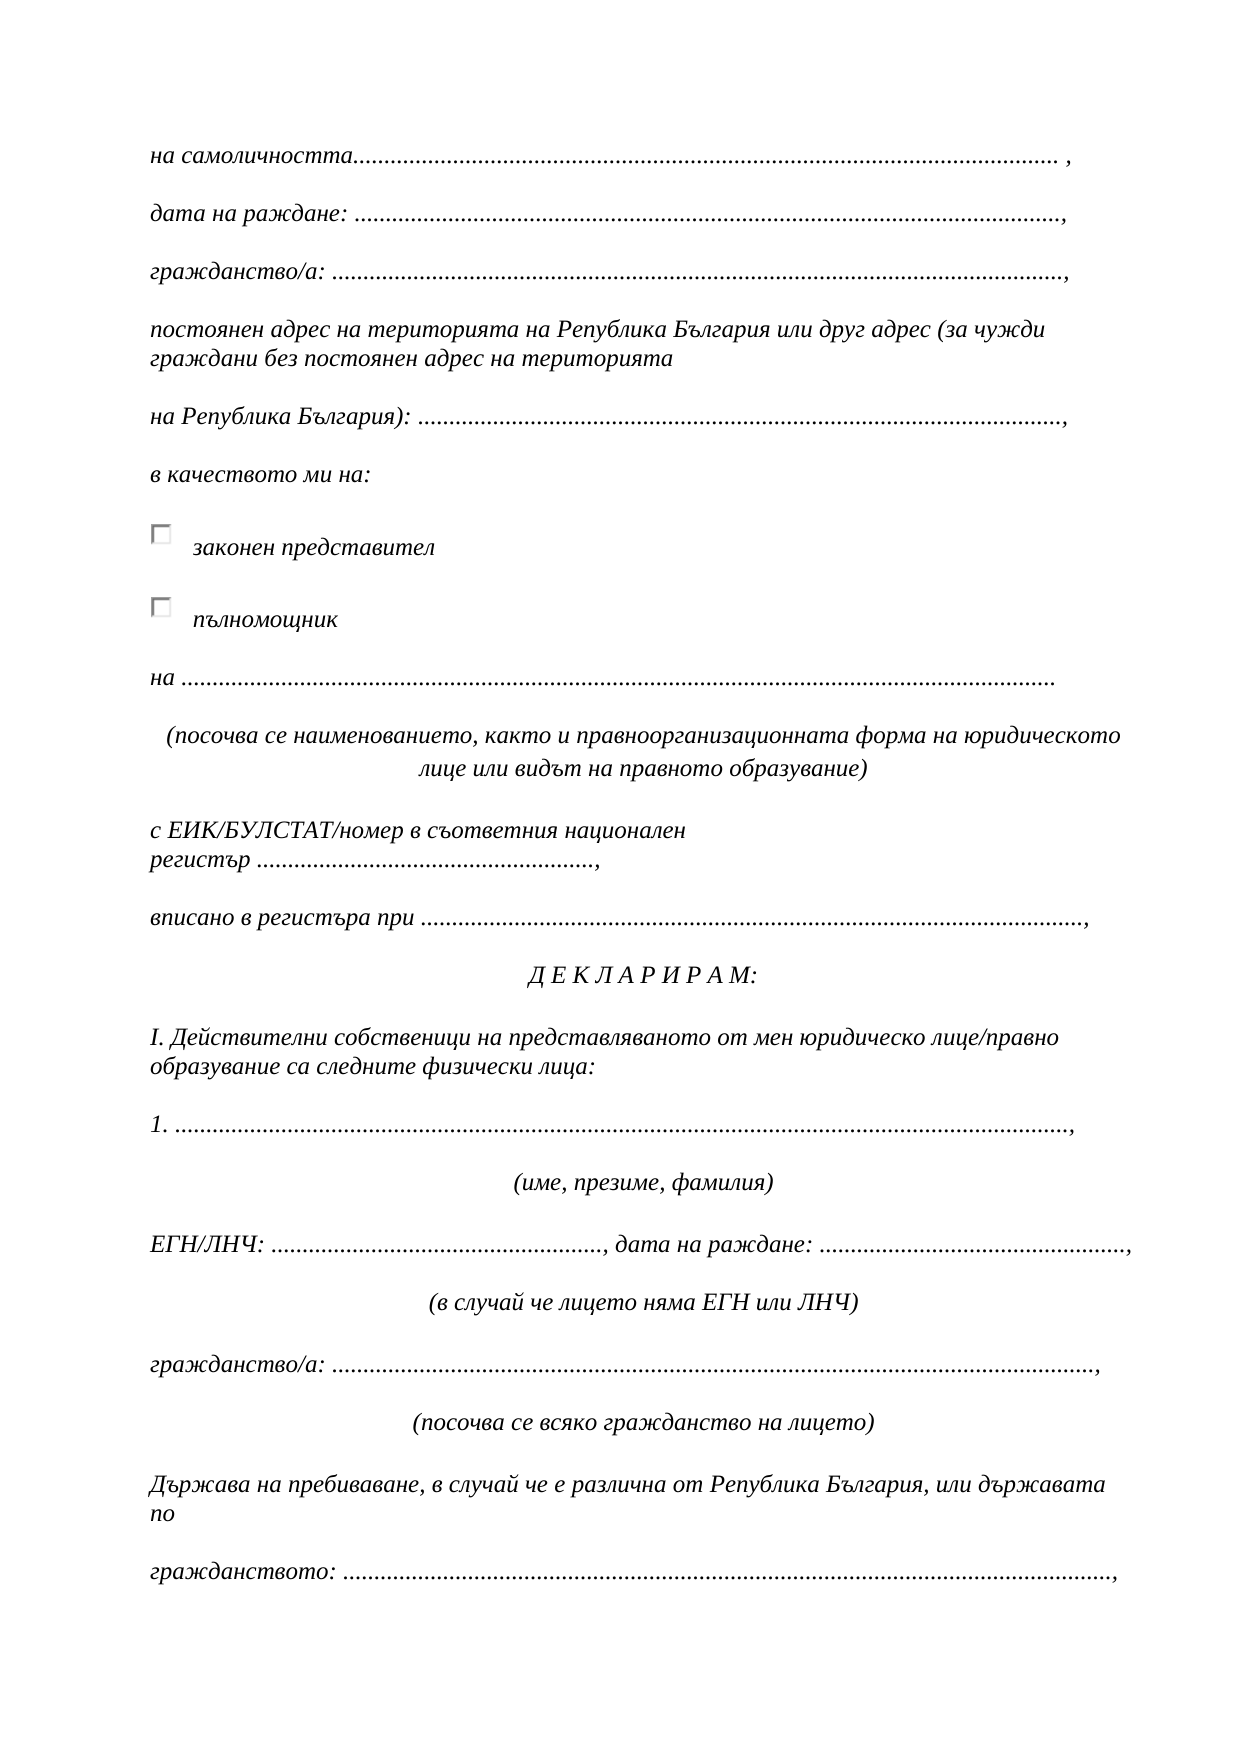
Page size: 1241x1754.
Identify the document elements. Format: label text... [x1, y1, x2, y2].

text (посочва се всяко гражданство на лицето) [150, 1407, 1137, 1436]
text І. Действителни собственици на представляваното от мен юридическо лице/правно образувание са следните физически лица: [150, 1022, 1137, 1080]
text постоянен адрес на територията на Република България или друг адрес (за чужди граждани без постоянен адрес на територията [150, 314, 1137, 372]
text Д Е К Л А Р И Р А М: [150, 960, 1137, 989]
text (в случай че лицето няма ЕГН или ЛНЧ) [150, 1287, 1137, 1316]
text Държава на пребиваване, в случай че е различна от Република България, или държавата по [150, 1469, 1137, 1527]
text гражданство/а: ....................................................................................................................., [150, 256, 1137, 285]
text 1. ..............................................................................................................................................., [150, 1109, 1137, 1138]
text на Република България): ......................................................................................................., [150, 401, 1137, 430]
text с ЕИК/БУЛСТАТ/номер в съответния национален регистър ......................................................, [150, 815, 1137, 873]
text гражданството: ..........................................................................................................................., [150, 1556, 1137, 1584]
text на ............................................................................................................................................ [150, 662, 1137, 691]
text в качеството ми на: [150, 459, 1137, 488]
text гражданство/а: .........................................................................................................................., [150, 1349, 1137, 1378]
text пълномощник [150, 589, 1137, 633]
text дата на раждане: ................................................................................................................., [150, 198, 1137, 227]
text на самоличността................................................................................................................. , [150, 141, 1137, 169]
text (име, презиме, фамилия) [150, 1167, 1137, 1196]
text (посочва се наименованието, както и правноорганизационната форма на юридическото лице или видът на правното образувание) [150, 720, 1137, 782]
text ЕГН/ЛНЧ: ....................................................., дата на раждане: ................................................., [150, 1229, 1137, 1258]
text законен представител [150, 517, 1137, 560]
text вписано в регистъра при .........................................................................................................., [150, 902, 1137, 931]
